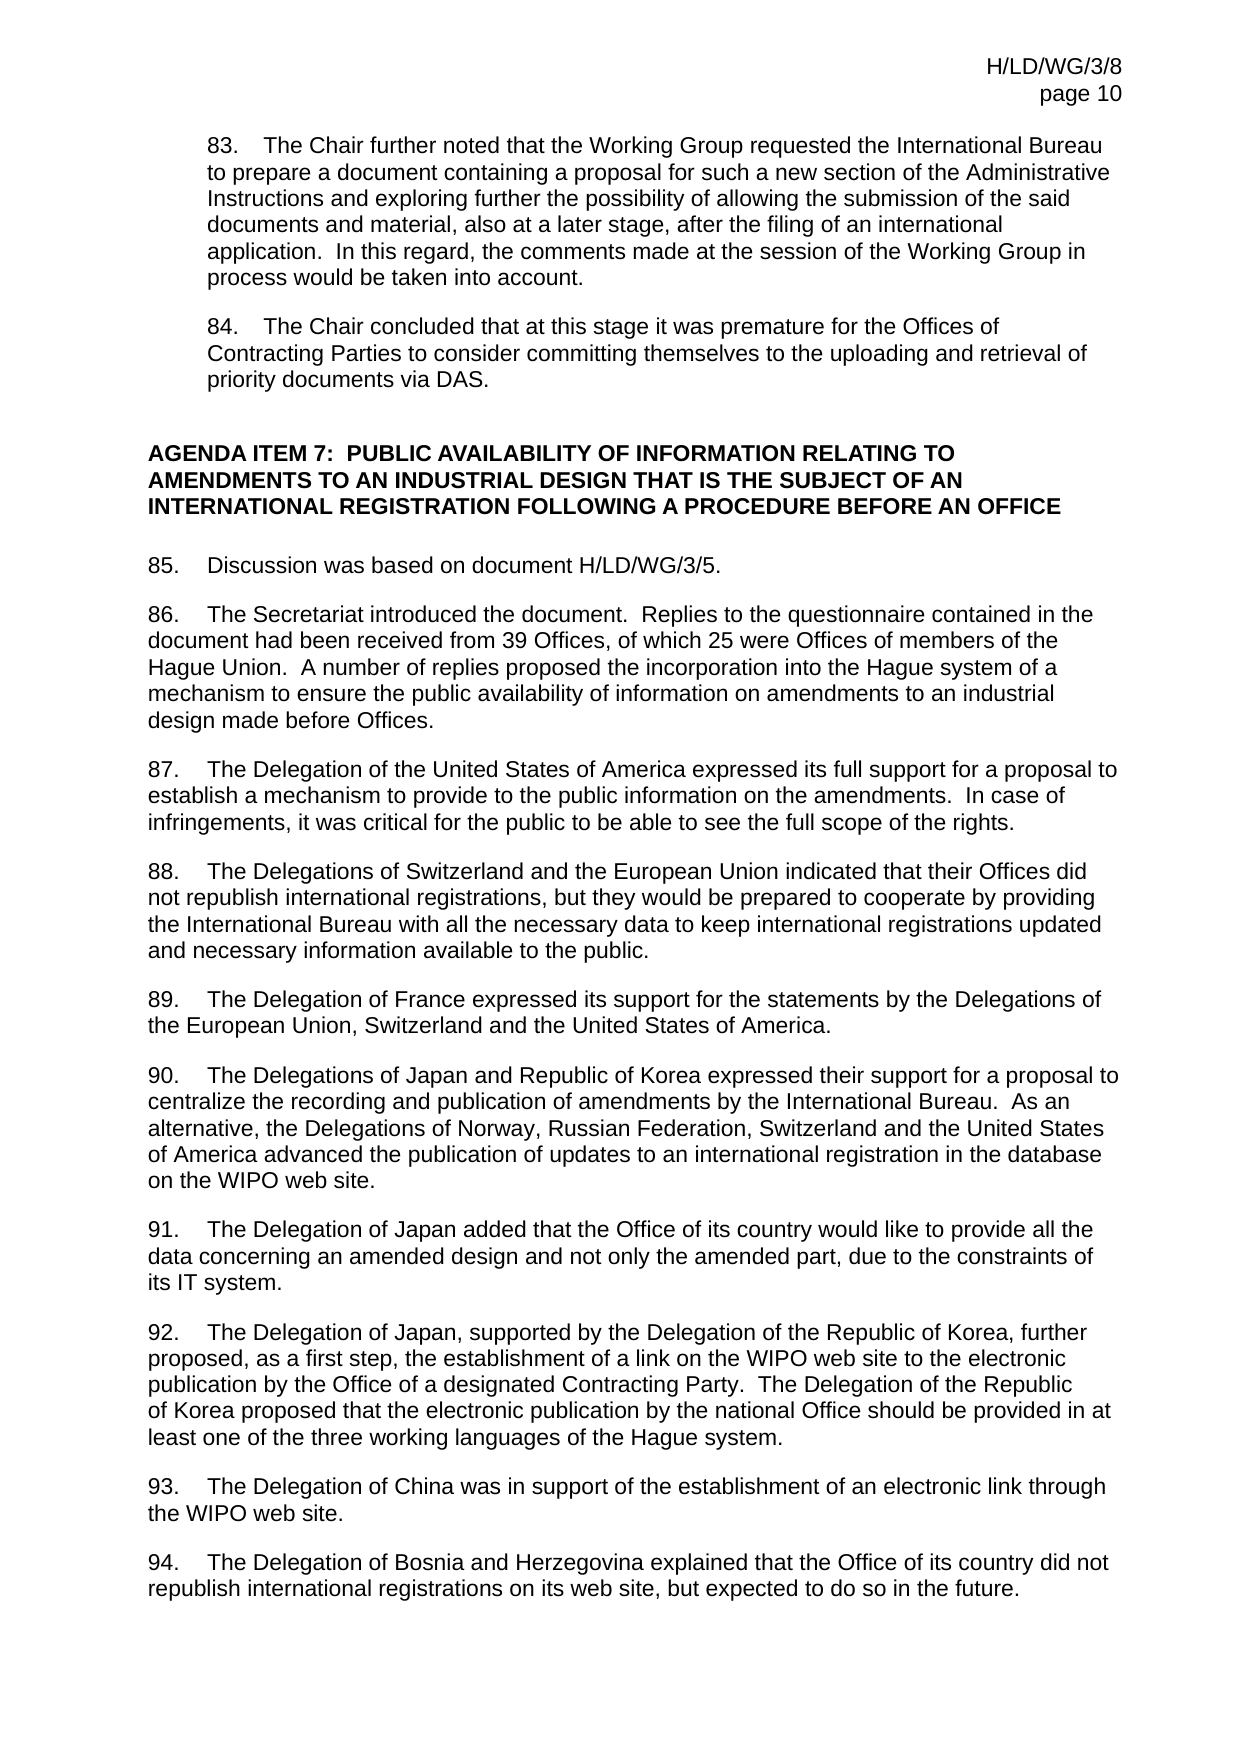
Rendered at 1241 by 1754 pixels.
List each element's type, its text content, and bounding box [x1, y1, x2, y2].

text Discussion was based on document H/LD/WG/3/5. [148, 552, 1122, 578]
text The Delegations of Japan and Republic of Korea expressed their support for a proposal to centralize the recording and publication of amendments by the International Bureau. As an alternative, the Delegations of Norway, Russian Federation, Switzerland and the United States of America advanced the publication of updates to an international registration in the database on the WIPO web site. [148, 1062, 1122, 1193]
text The Delegation of Bosnia and Herzegovina explained that the Office of its country did not republish international registrations on its web site, but expected to do so in the future. [148, 1549, 1122, 1601]
text The Delegation of China was in support of the establishment of an electronic link through the WIPO web site. [148, 1473, 1122, 1526]
text The Delegation of France expressed its support for the statements by the Delegations of the European Union, Switzerland and the United States of America. [148, 986, 1122, 1039]
text The Secretariat introduced the document. Replies to the questionnaire contained in the document had been received from 39 Offices, of which 25 were Offices of members of the Hague Union. A number of replies proposed the incorporation into the Hague system of a mechanism to ensure the public availability of information on amendments to an industrial design made before Offices. [148, 601, 1122, 733]
text The Chair concluded that at this stage it was premature for the Offices of Contracting Parties to consider committing themselves to the uploading and retrieval of priority documents via DAS. [207, 313, 1122, 392]
text The Delegation of Japan, supported by the Delegation of the Republic of Korea, further proposed, as a first step, the establishment of a link on the WIPO web site to the electronic publication by the Office of a designated Contracting Party. The Delegation of the Republic of Korea proposed that the electronic publication by the national Office should be provided in at least one of the three working languages of the Hague system. [148, 1318, 1122, 1450]
text The Delegations of Switzerland and the European Union indicated that their Offices did not republish international registrations, but they would be prepared to cooperate by providing the International Bureau with all the necessary data to keep international registrations updated and necessary information available to the public. [148, 858, 1122, 963]
text The Chair further noted that the Working Group requested the International Bureau to prepare a document containing a proposal for such a new section of the Administrative Instructions and exploring further the possibility of allowing the submission of the said documents and material, also at a later stage, after the filing of an international application. In this regard, the comments made at the session of the Working Group in process would be taken into account. [207, 132, 1122, 290]
text The Delegation of the United States of America expressed its full support for a proposal to establish a mechanism to provide to the public information on the amendments. In case of infringements, it was critical for the public to be able to see the full scope of the rights. [148, 756, 1122, 835]
subtitle Agenda Item 7: public availability of information relating to amendments to an industrial design that is the subject of an international registration following a procedure before an office [148, 440, 1122, 519]
text The Delegation of Japan added that the Office of its country would like to provide all the data concerning an amended design and not only the amended part, due to the constraints of its IT system. [148, 1216, 1122, 1296]
